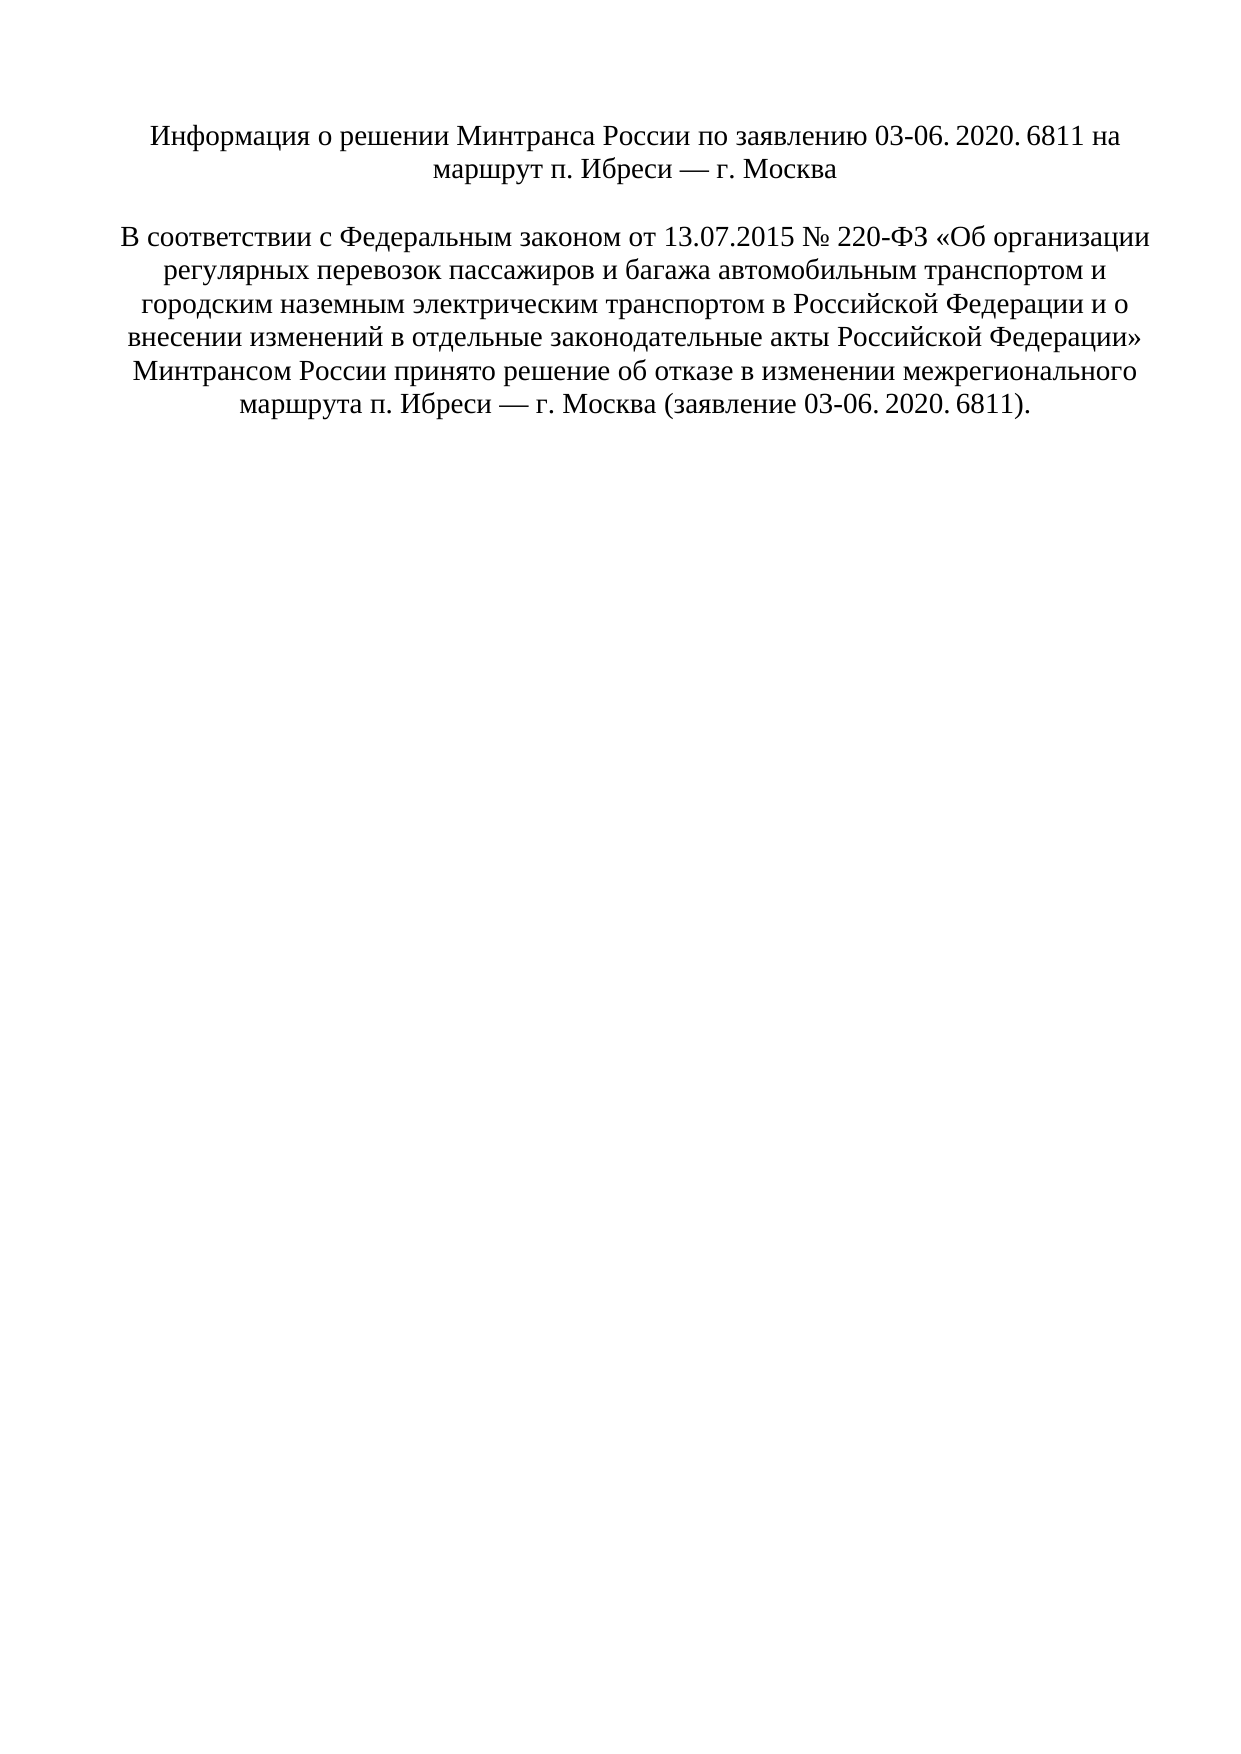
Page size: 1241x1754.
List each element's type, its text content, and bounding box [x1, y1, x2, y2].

text В соответствии с Федеральным законом от 13.07.2015 № 220-ФЗ «Об организации регулярных перевозок пассажиров и багажа автомобильным транспортом и городским наземным электрическим транспортом в Российской Федерации и о внесении изменений в отдельные законодательные акты Российской Федерации» Минтрансом России принято решение об отказе в изменении межрегионального маршрута п. Ибреси — г. Москва (заявление 03-06. 2020. 6811). [118, 219, 1152, 420]
text Информация о решении Минтранса России по заявлению 03-06. 2020. 6811 на маршрут п. Ибреси — г. Москва [118, 118, 1152, 185]
